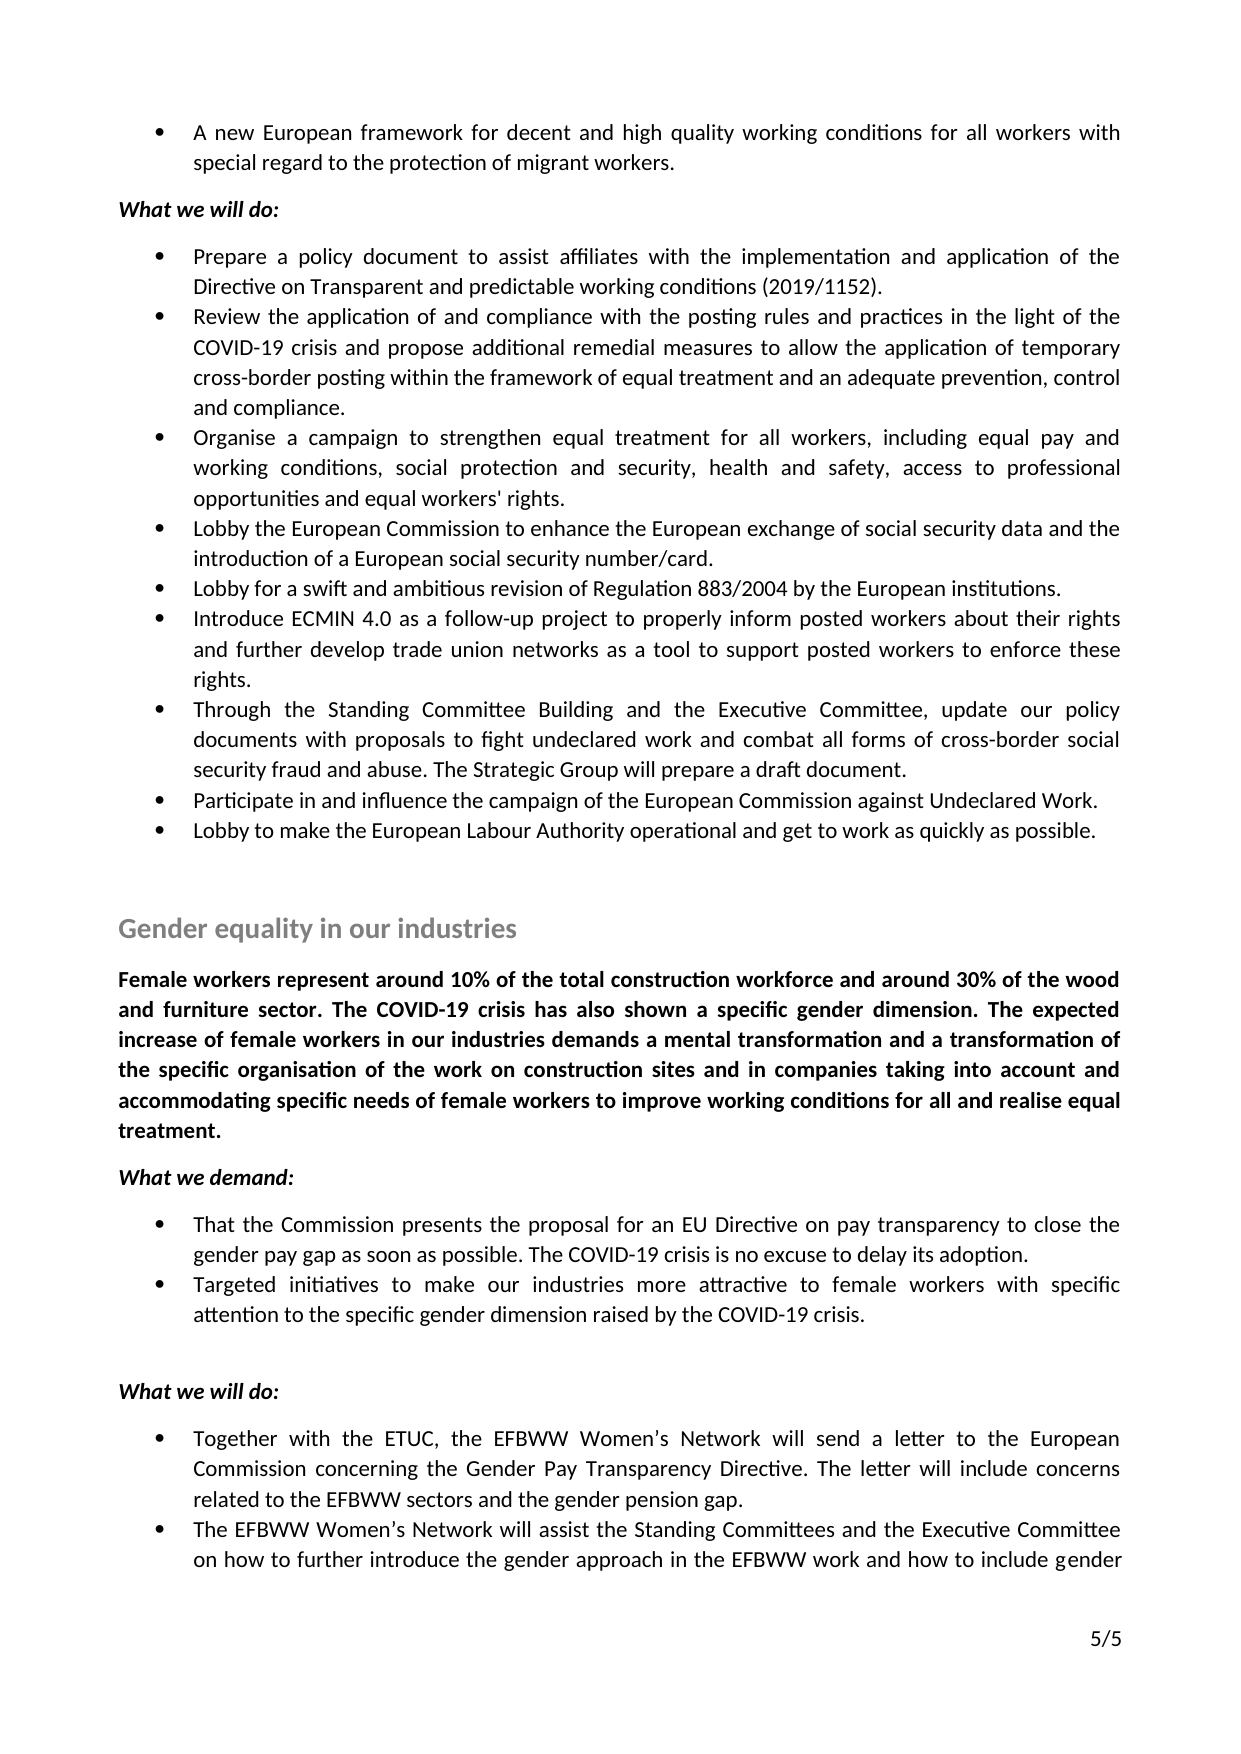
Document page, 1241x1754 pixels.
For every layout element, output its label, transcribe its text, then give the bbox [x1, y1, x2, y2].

list Participate in and influence the campaign of the European Commission against Undeclared Work. [156, 786, 1122, 814]
text Gender equality in our industries [118, 910, 1122, 945]
list Targeted initiatives to make our industries more attractive to female workers with specific attention to the specific gender dimension raised by the COVID-19 crisis. [156, 1270, 1122, 1328]
list Organise a campaign to strengthen equal treatment for all workers, including equal pay and working conditions, social protection and security, health and safety, access to professional opportunities and equal workers' rights. [156, 423, 1122, 512]
list A new European framework for decent and high quality working conditions for all workers with special regard to the protection of migrant workers. [156, 118, 1122, 176]
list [156, 1515, 1122, 1573]
list That the Commission presents the proposal for an EU Directive on pay transparency to close the gender pay gap as soon as possible. The COVID-19 crisis is no excuse to delay its adoption. [156, 1210, 1122, 1268]
text What we will do: [118, 1377, 1122, 1405]
list Introduce ECMIN 4.0 as a follow-up project to properly inform posted workers about their rights and further develop trade union networks as a tool to support posted workers to enforce these rights. [156, 604, 1122, 693]
list Together with the ETUC, the EFBWW Women’s Network will send a letter to the European Commission concerning the Gender Pay Transparency Directive. The letter will include concerns related to the EFBWW sectors and the gender pension gap. [156, 1424, 1122, 1513]
list Lobby for a swift and ambitious revision of Regulation 883/2004 by the European institutions. [156, 574, 1122, 602]
list Prepare a policy document to assist affiliates with the implementation and application of the Directive on Transparent and predictable working conditions (2019/1152). [156, 242, 1122, 300]
text Female workers represent around 10% of the total construction workforce and around 30% of the wood and furniture sector. The COVID-19 crisis has also shown a specific gender dimension. The expected increase of female workers in our industries demands a mental transformation and a transformation of the specific organisation of the work on construction sites and in companies taking into account and accommodating specific needs of female workers to improve working conditions for all and realise equal treatment. [118, 965, 1122, 1144]
list Lobby to make the European Labour Authority operational and get to work as quickly as possible. [156, 816, 1122, 844]
list Lobby the European Commission to enhance the European exchange of social security data and the introduction of a European social security number/card. [156, 514, 1122, 572]
text What we will do: [118, 195, 1122, 223]
list Review the application of and compliance with the posting rules and practices in the light of the COVID-19 crisis and propose additional remedial measures to allow the application of temporary cross-border posting within the framework of equal treatment and an adequate prevention, control and compliance. [156, 302, 1122, 421]
list Through the Standing Committee Building and the Executive Committee, update our policy documents with proposals to fight undeclared work and combat all forms of cross-border social security fraud and abuse. The Strategic Group will prepare a draft document. [156, 695, 1122, 784]
text What we demand: [118, 1163, 1122, 1191]
